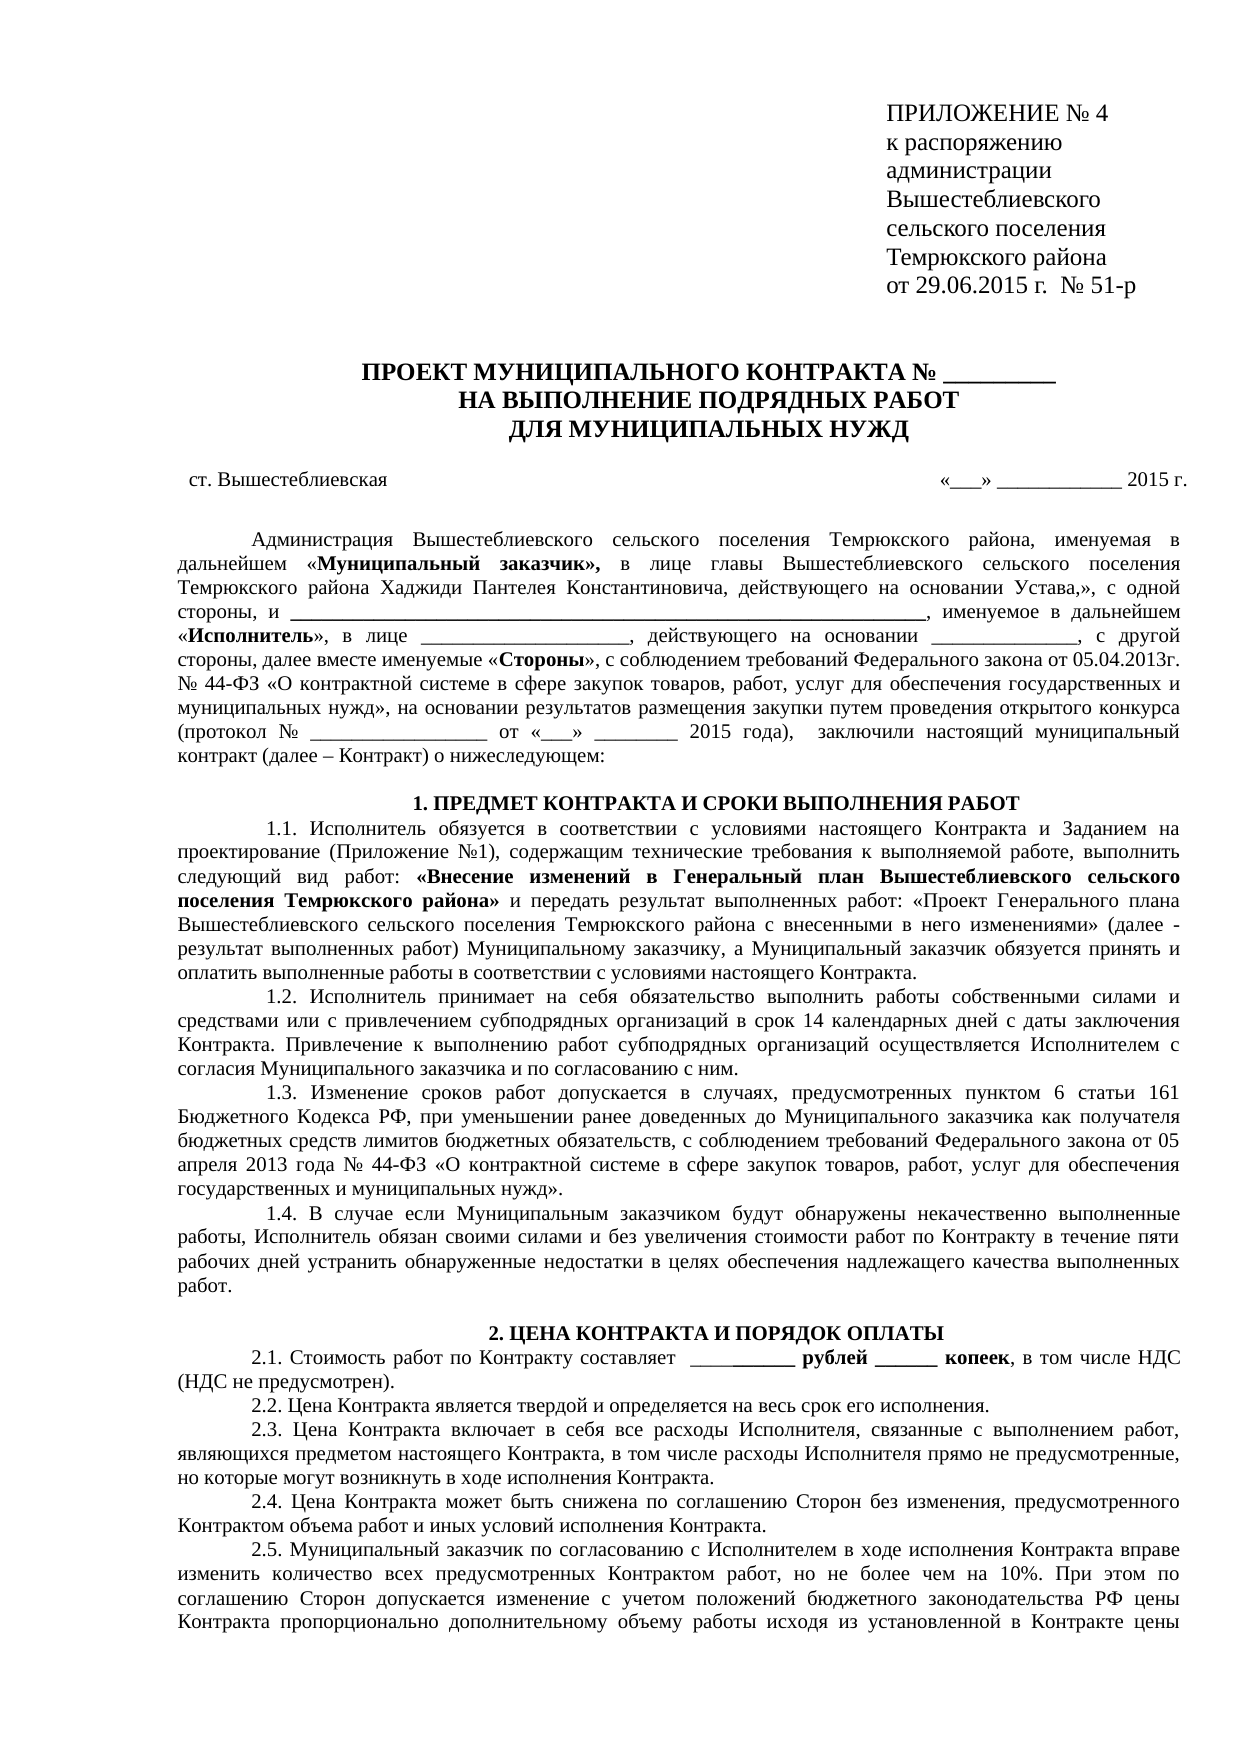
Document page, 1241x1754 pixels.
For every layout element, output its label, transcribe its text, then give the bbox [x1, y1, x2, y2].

text Темрюкского района [886, 242, 1181, 270]
text 2.3. Цена Контракта включает в себя все расходы Исполнителя, связанные с выполнением работ, являющихся предметом настоящего Контракта, в том числе расходы Исполнителя прямо не предусмотренные, но которые могут возникнуть в ходе исполнения Контракта. [177, 1417, 1181, 1489]
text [177, 1537, 1181, 1633]
text 2. ЦЕНА КОНТРАКТА И ПОРЯДОК ОПЛАТЫ [177, 1321, 1181, 1345]
text от 29.06.2015 г. № 51-р [886, 270, 1181, 299]
text администрации [886, 155, 1181, 184]
text 1.3. Изменение сроков работ допускается в случаях, предусмотренных пунктом 6 статьи 161 Бюджетного Кодекса РФ, при уменьшении ранее доведенных до Муниципального заказчика как получателя бюджетных средств лимитов бюджетных обязательств, с соблюдением требований Федерального закона от 05 апреля 2013 года № 44-ФЗ «О контрактной системе в сфере закупок товаров, работ, услуг для обеспечения государственных и муниципальных нужд». [177, 1080, 1181, 1200]
text к распоряжению [886, 127, 1181, 155]
text 1.1. Исполнитель обязуется в соответствии с условиями настоящего Контракта и Заданием на проектирование (Приложение №1), содержащим технические требования к выполняемой работе, выполнить следующий вид работ: «Внесение изменений в Генеральный план Вышестеблиевского сельского поселения Темрюкского района» и передать результат выполненных работ: «Проект Генерального плана Вышестеблиевского сельского поселения Темрюкского района с внесенными в него изменениями» (далее - результат выполненных работ) Муниципальному заказчику, а Муниципальный заказчик обязуется принять и оплатить выполненные работы в соответствии с условиями настоящего Контракта. [177, 815, 1181, 984]
text Администрация Вышестеблиевского сельского поселения Темрюкского района, именуемая в дальнейшем «Муниципальный заказчик», в лице главы Вышестеблиевского сельского поселения Темрюкского района Хаджиди Пантелея Константиновича, действующего на основании Устава,», с одной стороны, и _____________________________________________________________, именуемое в дальнейшем «Исполнитель», в лице ____________________, действующего на основании ______________, с другой стороны, далее вместе именуемые «Стороны», с соблюдением требований Федерального закона от 05.04.2013г. № 44-ФЗ «О контрактной системе в сфере закупок товаров, работ, услуг для обеспечения государственных и муниципальных нужд», на основании результатов размещения закупки путем проведения открытого конкурса (протокол № _________________ от «___» ________ 2015 года), заключили настоящий муниципальный контракт (далее – Контракт) о нижеследующем: [177, 527, 1181, 767]
text на выполнение подрядных РАБОТ [177, 385, 1181, 414]
text сельского поселения [886, 213, 1181, 242]
text 2.1. Стоимость работ по Контракту составляет __________ рублей ______ копеек, в том числе НДС (НДС не предусмотрен). [177, 1345, 1181, 1393]
table_header ст. Вышестеблиевская [177, 443, 726, 503]
text ПРИЛОЖЕНИЕ № 4 [886, 98, 1181, 127]
text для муниципальных нужд [177, 414, 1181, 443]
text 2.2. Цена Контракта является твердой и определяется на весь срок его исполнения. [177, 1393, 1181, 1417]
text Вышестеблиевского [886, 184, 1181, 213]
table_header «___» ____________ 2015 г. [726, 443, 1240, 503]
text 2.4. Цена Контракта может быть снижена по соглашению Сторон без изменения, предусмотренного Контрактом объема работ и иных условий исполнения Контракта. [177, 1489, 1181, 1537]
text 1.2. Исполнитель принимает на себя обязательство выполнить работы собственными силами и средствами или с привлечением субподрядных организаций в срок 14 календарных дней с даты заключения Контракта. Привлечение к выполнению работ субподрядных организаций осуществляется Исполнителем с согласия Муниципального заказчика и по согласованию с ним. [177, 984, 1181, 1080]
text ПРОЕКТ МУНИЦИПАЛЬНОГО КОНТРАКТА № _________ [177, 357, 1181, 385]
text 1.4. В случае если Муниципальным заказчиком будут обнаружены некачественно выполненные работы, Исполнитель обязан своими силами и без увеличения стоимости работ по Контракту в течение пяти рабочих дней устранить обнаруженные недостатки в целях обеспечения надлежащего качества выполненных работ. [177, 1200, 1181, 1297]
text 1. ПРЕДМЕТ КОНТРАКТА И СРОКИ ВЫПОЛНЕНИЯ РАБОТ [177, 791, 1181, 815]
